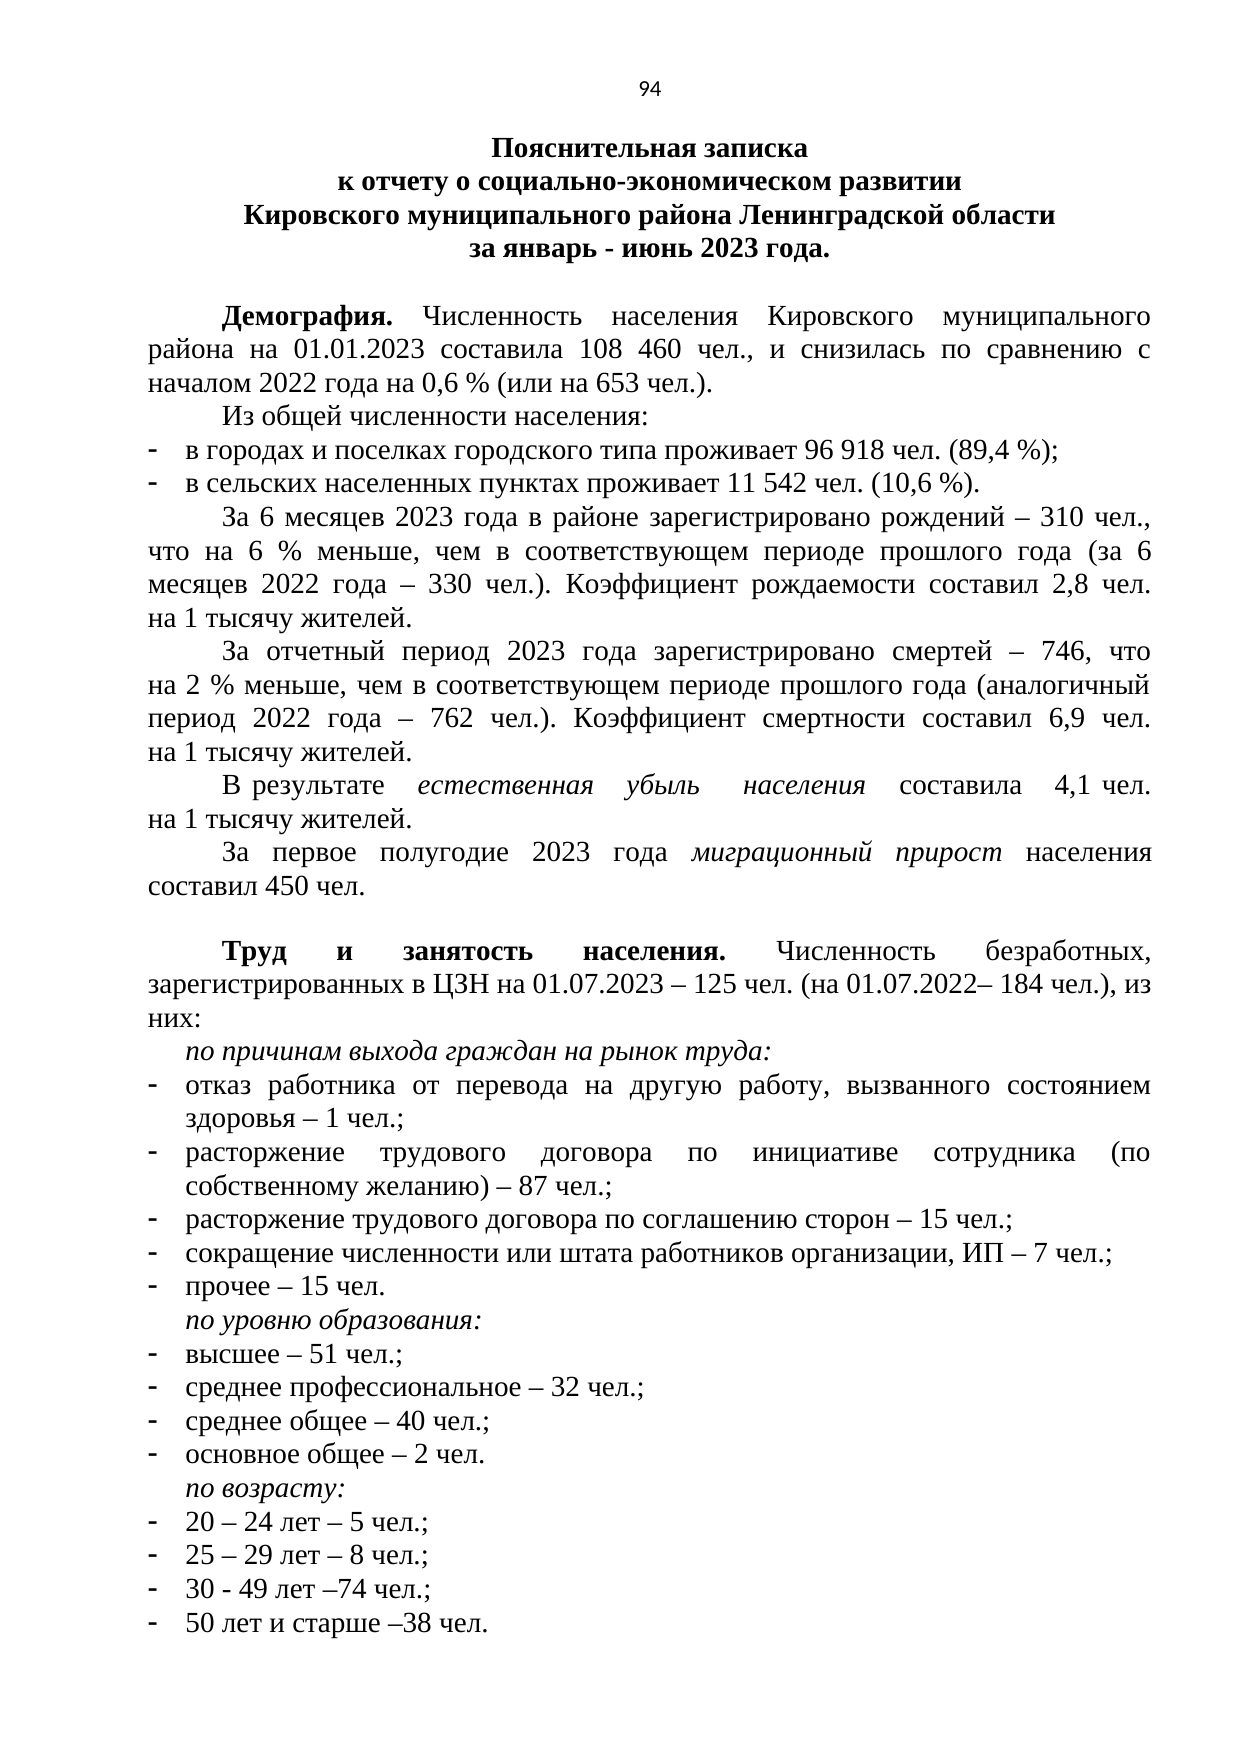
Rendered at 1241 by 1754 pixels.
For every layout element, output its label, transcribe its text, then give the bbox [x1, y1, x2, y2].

text за январь - июнь 2023 года. [148, 231, 1152, 264]
list в городах и поселках городского типа проживает 96 918 чел. (89,4 %); [148, 432, 1152, 465]
list 30 - 49 лет –74 чел.; [148, 1571, 1152, 1605]
text Труд и занятость населения. Численность безработных, зарегистрированных в ЦЗН на 01.07.2023 – 125 чел. (на 01.07.2022– 184 чел.), из них: [148, 933, 1152, 1033]
list 20 – 24 лет – 5 чел.; [148, 1504, 1152, 1537]
text к отчету о социально-экономическом развитии [148, 163, 1152, 197]
list отказ работника от перевода на другую работу, вызванного состоянием здоровья – 1 чел.; [148, 1067, 1152, 1134]
text Кировского муниципального района Ленинградской области [148, 197, 1152, 231]
list среднее профессиональное – 32 чел.; [148, 1369, 1152, 1403]
text За 6 месяцев 2023 года в районе зарегистрировано рождений – 310 чел., что на 6 % меньше, чем в соответствующем периоде прошлого года (за 6 месяцев 2022 года – 330 чел.). Коэффициент рождаемости составил 2,8 чел. на 1 тысячу жителей. [148, 499, 1152, 633]
text Пояснительная записка [148, 130, 1152, 163]
text Демография. Численность населения Кировского муниципального района на 01.01.2023 составила 108 460 чел., и снизилась по сравнению с началом 2022 года на 0,6 % (или на 653 чел.). [148, 298, 1152, 398]
text В результате естественная убыль населения составила 4,1 чел. на 1 тысячу жителей. [148, 767, 1152, 834]
list основное общее – 2 чел. [148, 1437, 1152, 1470]
list в сельских населенных пунктах проживает 11 542 чел. (10,6 %). [148, 465, 1152, 499]
list среднее общее – 40 чел.; [148, 1403, 1152, 1437]
list 50 лет и старше –38 чел. [148, 1605, 1152, 1638]
text За первое полугодие 2023 года миграционный прирост населения составил 450 чел. [148, 834, 1152, 902]
text по причинам выхода граждан на рынок труда: [148, 1033, 1152, 1067]
list 25 – 29 лет – 8 чел.; [148, 1537, 1152, 1571]
list прочее – 15 чел. [148, 1268, 1152, 1302]
list расторжение трудового договора по инициативе сотрудника (по собственному желанию) – 87 чел.; [148, 1134, 1152, 1201]
text Из общей численности населения: [148, 398, 1152, 432]
list расторжение трудового договора по соглашению сторон – 15 чел.; [148, 1201, 1152, 1235]
text За отчетный период 2023 года зарегистрировано смертей – 746, что на 2 % меньше, чем в соответствующем периоде прошлого года (аналогичный период 2022 года – 762 чел.). Коэффициент смертности составил 6,9 чел. на 1 тысячу жителей. [148, 633, 1152, 767]
list сокращение численности или штата работников организации, ИП – 7 чел.; [148, 1235, 1152, 1268]
text по уровню образования: [148, 1302, 1152, 1336]
list по возрасту: [185, 1470, 1152, 1504]
list высшее – 51 чел.; [148, 1336, 1152, 1369]
